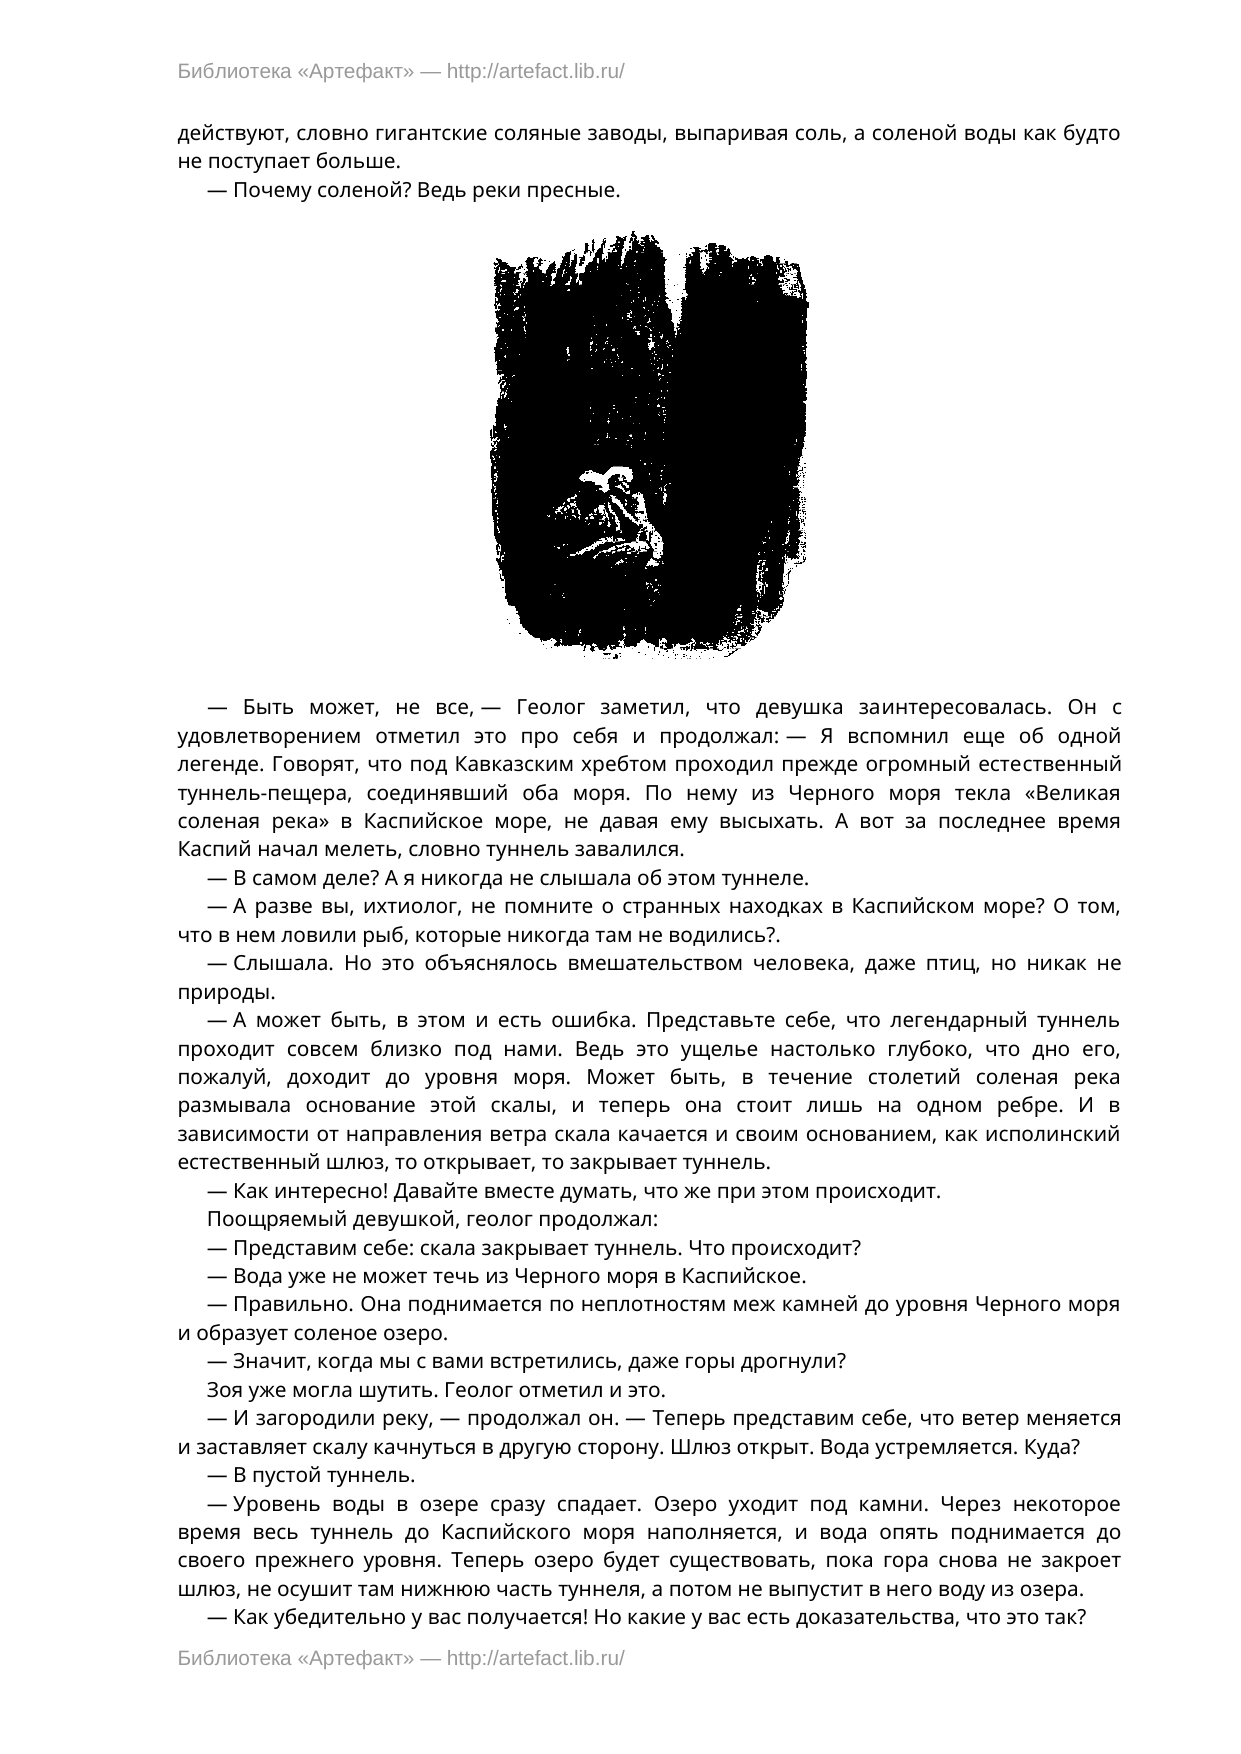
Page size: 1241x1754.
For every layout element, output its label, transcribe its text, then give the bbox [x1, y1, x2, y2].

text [177, 118, 1122, 175]
text — В пустой туннель. [177, 1460, 1122, 1489]
text — В самом деле? А я никогда не слышала об этом туннеле. [177, 863, 1122, 891]
text — Вода уже не может течь из Черного моря в Каспийское. [177, 1261, 1122, 1289]
picture [490, 231, 809, 659]
text — Как интересно! Давайте вместе думать, что же при этом происходит. [177, 1176, 1122, 1204]
text — Значит, когда мы с вами встретились, даже горы дрогнули? [177, 1346, 1122, 1375]
text — Представим себе: скала закрывает туннель. Что происходит? [177, 1233, 1122, 1261]
text — Почему соленой? Ведь реки пресные. [177, 175, 1122, 203]
text — Как убедительно у вас получается! Но какие у вас есть доказательства, что это так? [177, 1602, 1122, 1631]
text — Уровень воды в озере сразу спадает. Озеро уходит под камни. Через некоторое время весь туннель до Каспийского моря наполняется, и вода опять поднимается до своего прежнего уровня. Теперь озеро будет существовать, пока гора снова не закроет шлюз, не осушит там нижнюю часть туннеля, а потом не выпустит в него воду из озера. [177, 1489, 1122, 1602]
text — Слышала. Но это объяснялось вмешательством человека, даже птиц, но никак не природы. [177, 948, 1122, 1005]
text — А разве вы, ихтиолог, не помните о странных находках в Каспийском море? О том, что в нем ловили рыб, которые никогда там не водились?. [177, 891, 1122, 948]
text — Правильно. Она поднимается по неплотностям меж камней до уровня Черного моря и образует соленое озеро. [177, 1289, 1122, 1346]
text — Быть может, не все, — Геолог заметил, что девушка заинтересовалась. Он с удовлетворением отметил это про себя и продолжал: — Я вспомнил еще об одной легенде. Говорят, что под Кавказским хребтом проходил прежде огромный естественный туннель-пещера, соединявший оба моря. По нему из Черного моря текла «Великая соленая река» в Каспийское море, не давая ему высыхать. А вот за последнее время Каспий начал мелеть, словно туннель завалился. [177, 692, 1122, 863]
text Поощряемый девушкой, геолог продолжал: [177, 1204, 1122, 1233]
text Зоя уже могла шутить. Геолог отметил и это. [177, 1375, 1122, 1403]
text — И загородили реку, — продолжал он. — Теперь представим себе, что ветер меняется и заставляет скалу качнуться в другую сторону. Шлюз открыт. Вода устремляется. Куда? [177, 1403, 1122, 1460]
text — А может быть, в этом и есть ошибка. Представьте себе, что легендарный туннель проходит совсем близко под нами. Ведь это ущелье настолько глубоко, что дно его, пожалуй, доходит до уровня моря. Может быть, в течение столетий соленая река размывала основание этой скалы, и теперь она стоит лишь на одном ребре. И в зависимости от направления ветра скала качается и своим основанием, как исполинский естественный шлюз, то открывает, то закрывает туннель. [177, 1005, 1122, 1176]
